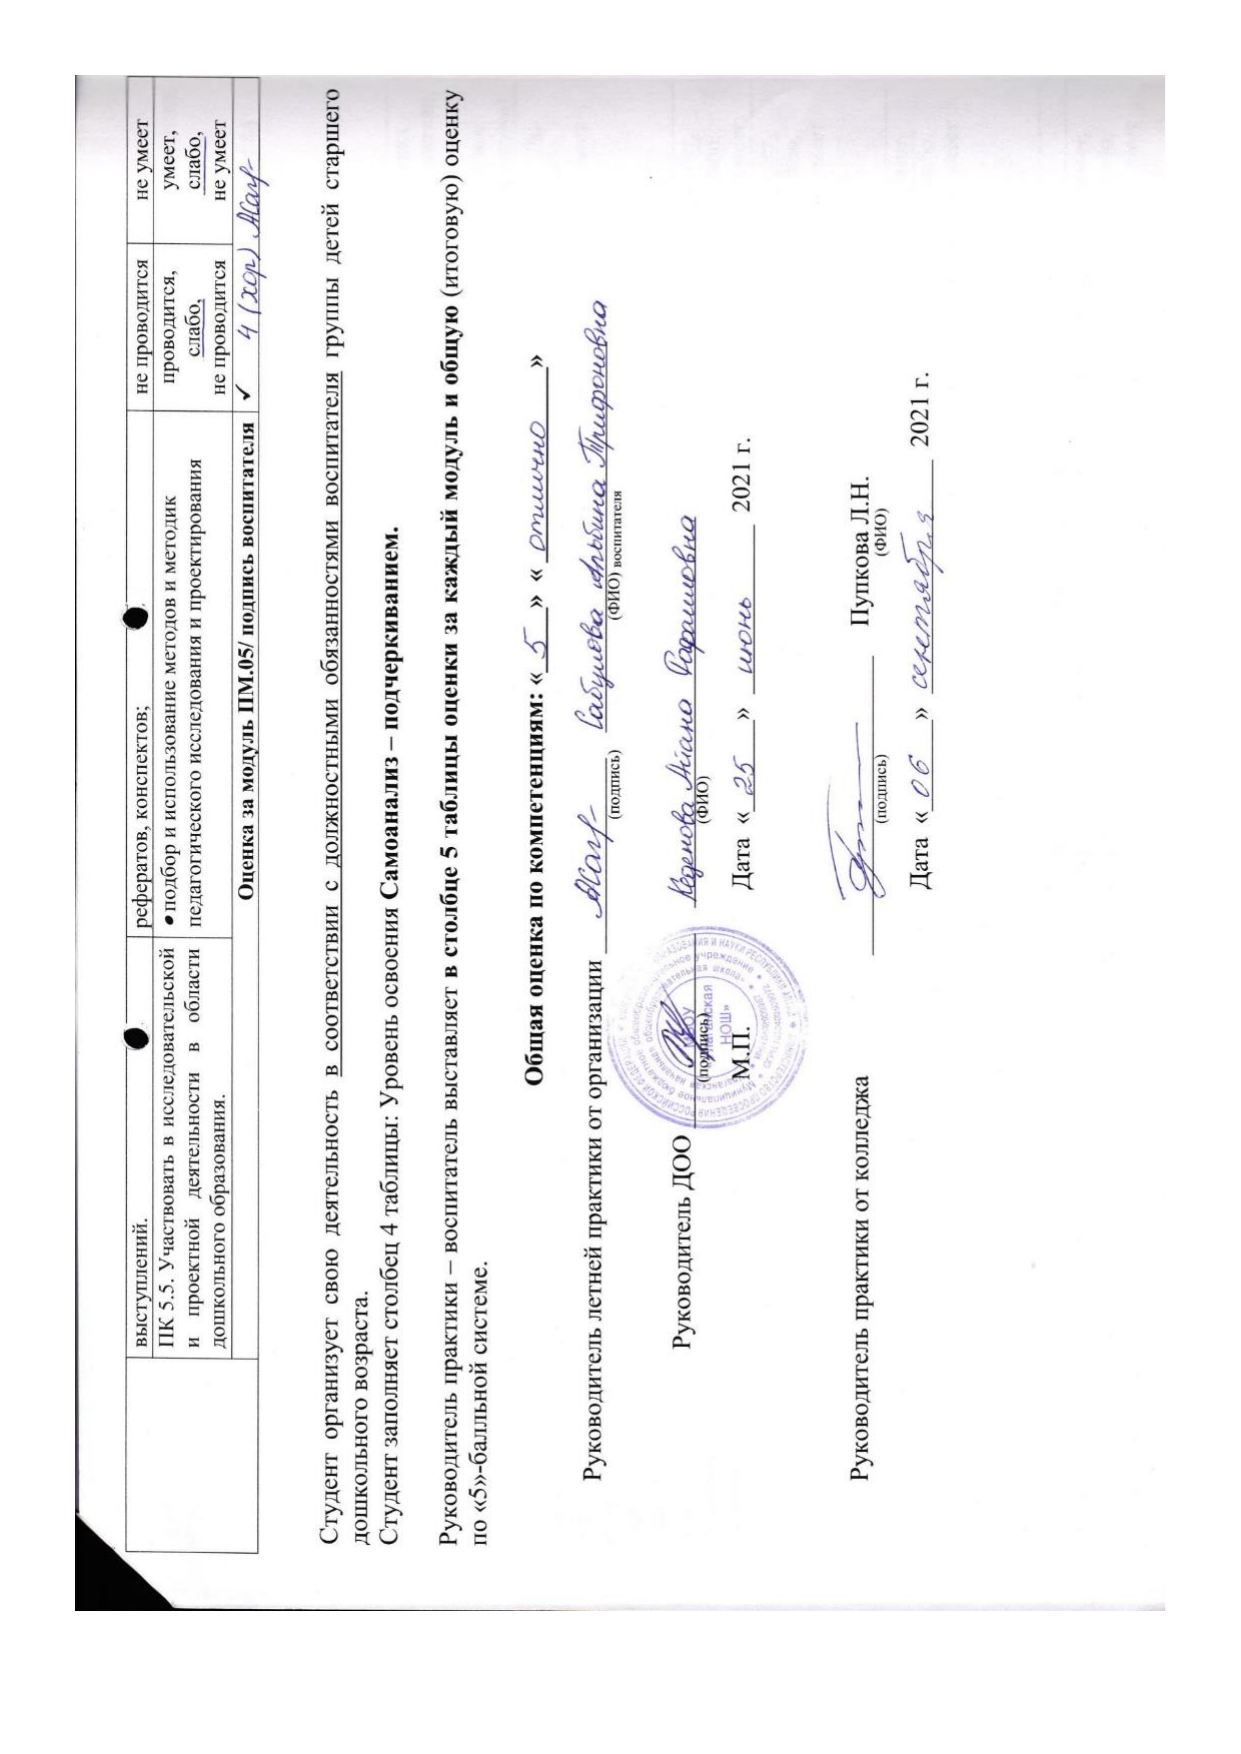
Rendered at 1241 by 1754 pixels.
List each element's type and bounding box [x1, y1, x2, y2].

picture [75, 75, 1166, 1611]
